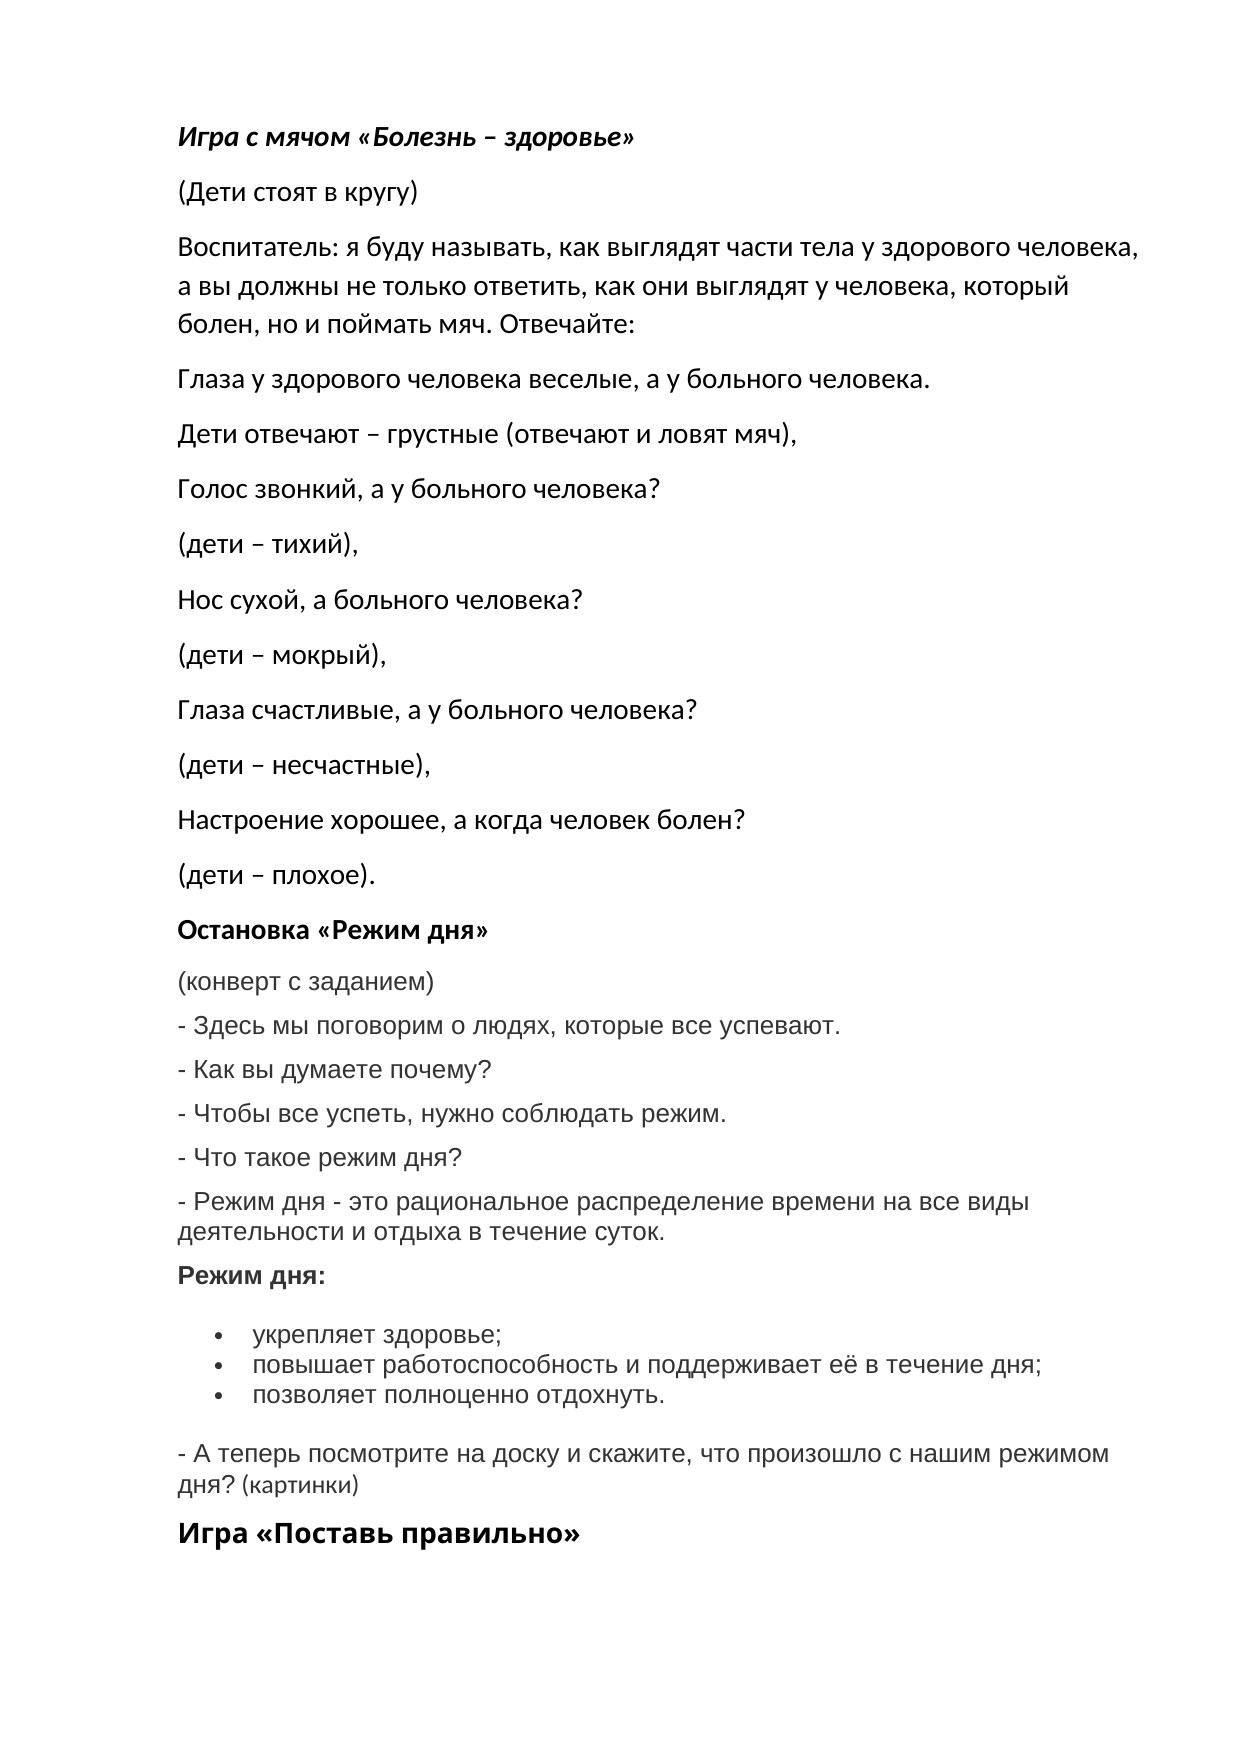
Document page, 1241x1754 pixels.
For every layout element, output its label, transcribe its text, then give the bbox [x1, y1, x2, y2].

text - Чтобы все успеть, нужно соблюдать режим. [177, 1098, 1152, 1128]
text (дети – мокрый), [177, 636, 1152, 671]
text Настроение хорошее, а когда человек болен? [177, 801, 1152, 837]
text Глаза счастливые, а у больного человека? [177, 691, 1152, 727]
text Нос сухой, а больного человека? [177, 581, 1152, 616]
text Режим дня: [177, 1260, 1152, 1290]
text (дети – плохое). [177, 856, 1152, 892]
text Дети отвечают – грустные (отвечают и ловят мяч), [177, 415, 1152, 451]
text (Дети стоят в кругу) [177, 173, 1152, 209]
text - А теперь посмотрите на доску и скажите, что произошло с нашим режимом дня? (картинки) [177, 1438, 1152, 1500]
text Голос звонкий, а у больного человека? [177, 471, 1152, 506]
text Остановка «Режим дня» [177, 911, 1152, 947]
text Игра с мячом «Болезнь – здоровье» [177, 118, 1152, 154]
text - Как вы думаете почему? [177, 1054, 1152, 1084]
text Игра «Поставь правильно» [177, 1514, 1152, 1552]
text - Здесь мы поговорим о людях, которые все успевают. [177, 1010, 1152, 1040]
list повышает работоспособность и поддерживает её в течение дня; [215, 1349, 1152, 1379]
text Воспитатель: я буду называть, как выглядят части тела у здорового человека, а вы должны не только ответить, как они выглядят у человека, который болен, но и поймать мяч. Отвечайте: [177, 228, 1152, 341]
list позволяет полноценно отдохнуть. [215, 1379, 1152, 1409]
text - Режим дня - это рациональное распределение времени на все виды деятельности и отдыха в течение суток. [177, 1186, 1152, 1246]
text - Что такое режим дня? [177, 1142, 1152, 1172]
list укрепляет здоровье; [215, 1319, 1152, 1349]
text Глаза у здорового человека веселые, а у больного человека. [177, 360, 1152, 396]
text (конверт с заданием) [177, 966, 1152, 996]
text (дети – тихий), [177, 526, 1152, 561]
text (дети – несчастные), [177, 746, 1152, 782]
